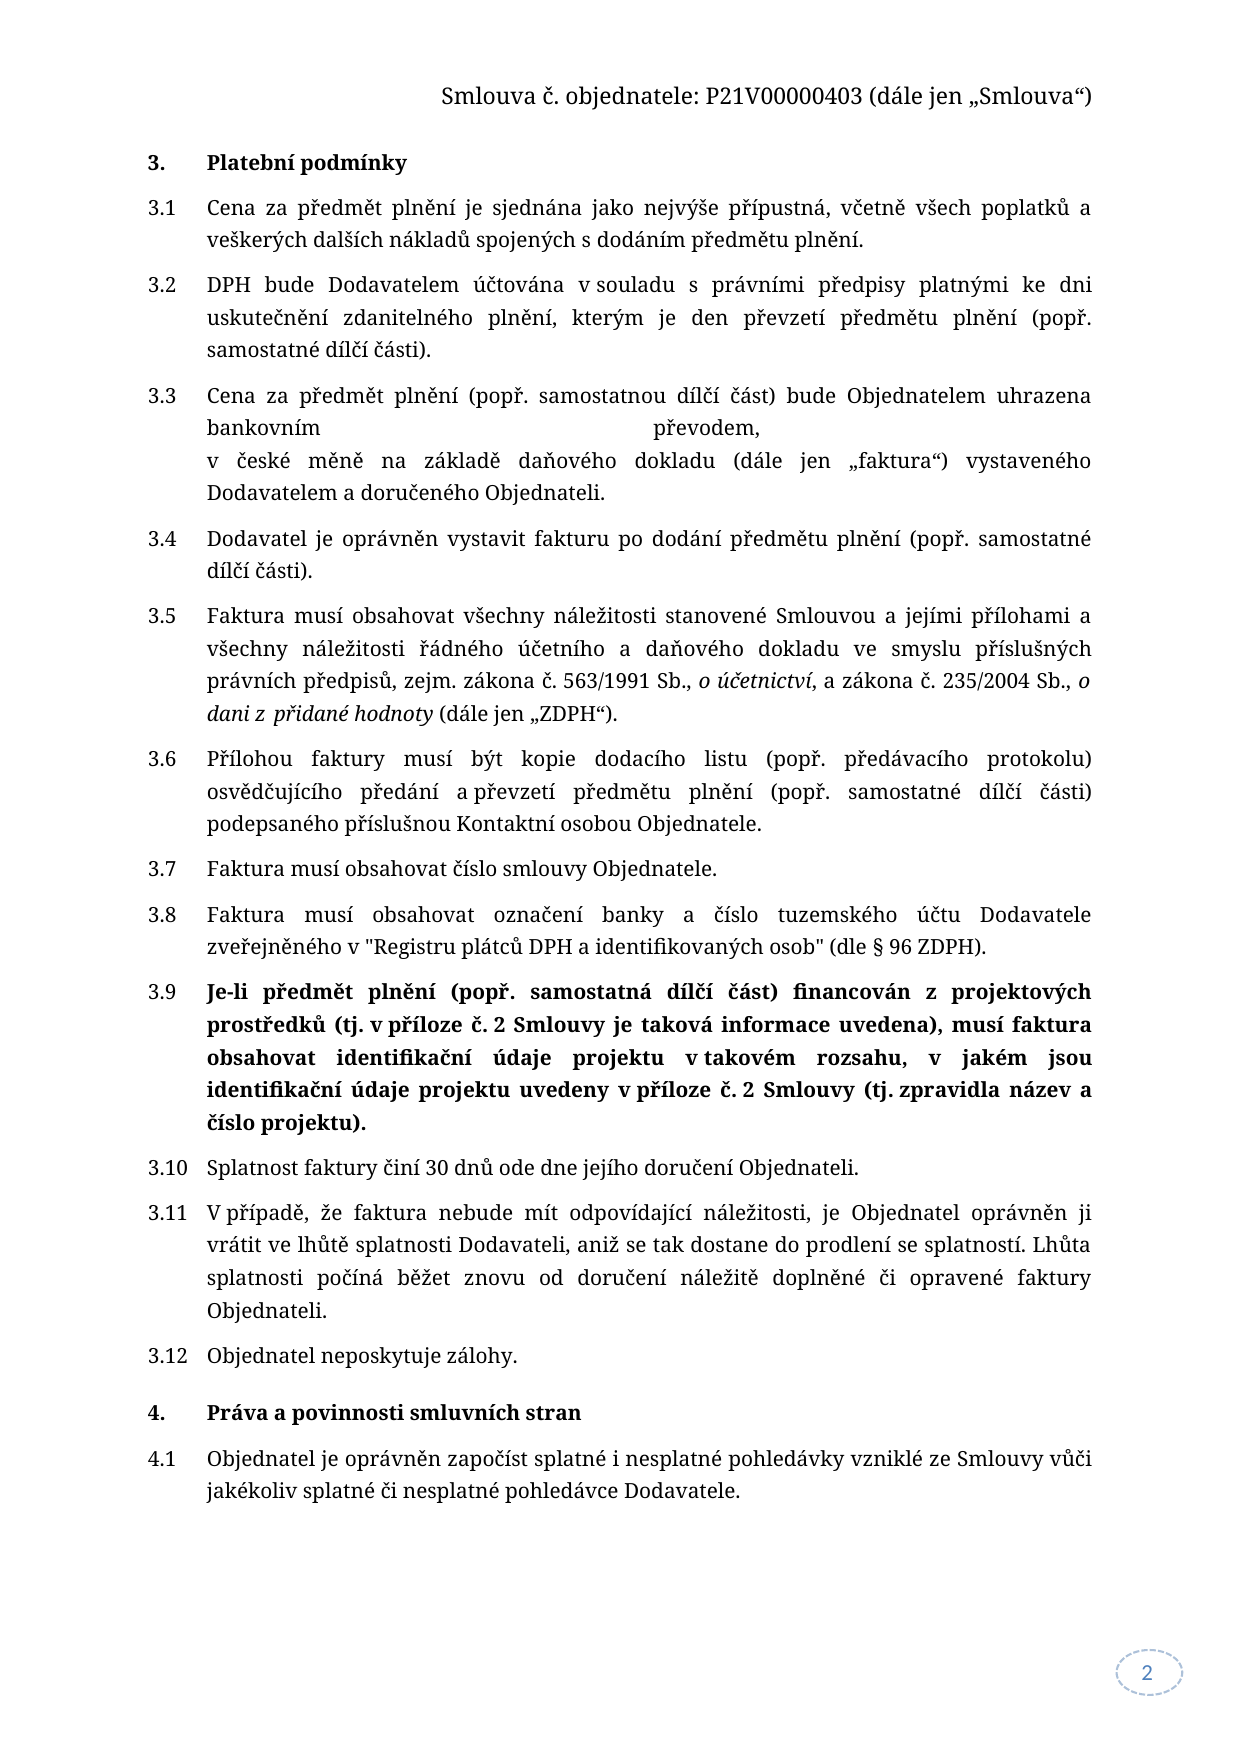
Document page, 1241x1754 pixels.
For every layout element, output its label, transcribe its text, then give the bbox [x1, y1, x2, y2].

list DPH bude Dodavatelem účtována v souladu s právními předpisy platnými ke dni uskutečnění zdanitelného plnění, kterým je den převzetí předmětu plnění (popř. samostatné dílčí části). [148, 270, 1093, 364]
list Faktura musí obsahovat označení banky a číslo tuzemského účtu Dodavatele zveřejněného v "Registru plátců DPH a identifikovaných osob" (dle § 96 ZDPH). [148, 900, 1093, 961]
list V případě, že faktura nebude mít odpovídající náležitosti, je Objednatel oprávněn ji vrátit ve lhůtě splatnosti Dodavateli, aniž se tak dostane do prodlení se splatností. Lhůta splatnosti počíná běžet znovu od doručení náležitě doplněné či opravené faktury Objednateli. [148, 1198, 1093, 1324]
list Přílohou faktury musí být kopie dodacího listu (popř. předávacího protokolu) osvědčujícího předání a převzetí předmětu plnění (popř. samostatné dílčí části) podepsaného příslušnou Kontaktní osobou Objednatele. [148, 744, 1093, 838]
list Faktura musí obsahovat všechny náležitosti stanovené Smlouvou a jejími přílohami a všechny náležitosti řádného účetního a daňového dokladu ve smyslu příslušných právních předpisů, zejm. zákona č. 563/1991 Sb., o účetnictví, a zákona č. 235/2004 Sb., o dani z přidané hodnoty (dále jen „ZDPH“). [148, 601, 1093, 728]
list Platební podmínky [148, 148, 1093, 176]
list Práva a povinnosti smluvních stran [148, 1398, 1093, 1427]
list Dodavatel je oprávněn vystavit fakturu po dodání předmětu plnění (popř. samostatné dílčí části). [148, 524, 1093, 585]
list Cena za předmět plnění (popř. samostatnou dílčí část) bude Objednatelem uhrazena bankovním převodem, v české měně na základě daňového dokladu (dále jen „faktura“) vystaveného Dodavatelem a doručeného Objednateli. [148, 381, 1093, 507]
list Objednatel je oprávněn započíst splatné i nesplatné pohledávky vzniklé ze Smlouvy vůči jakékoliv splatné či nesplatné pohledávce Dodavatele. [148, 1444, 1093, 1505]
list Objednatel neposkytuje zálohy. [148, 1341, 1093, 1369]
list Splatnost faktury činí 30 dnů ode dne jejího doručení Objednateli. [148, 1153, 1093, 1181]
list Cena za předmět plnění je sjednána jako nejvýše přípustná, včetně všech poplatků a veškerých dalších nákladů spojených s dodáním předmětu plnění. [148, 193, 1093, 254]
list Je-li předmět plnění (popř. samostatná dílčí část) financován z projektových prostředků (tj. v příloze č. 2 Smlouvy je taková informace uvedena), musí faktura obsahovat identifikační údaje projektu v takovém rozsahu, v jakém jsou identifikační údaje projektu uvedeny v příloze č. 2 Smlouvy (tj. zpravidla název a číslo projektu). [148, 977, 1093, 1136]
list Faktura musí obsahovat číslo smlouvy Objednatele. [148, 854, 1093, 883]
